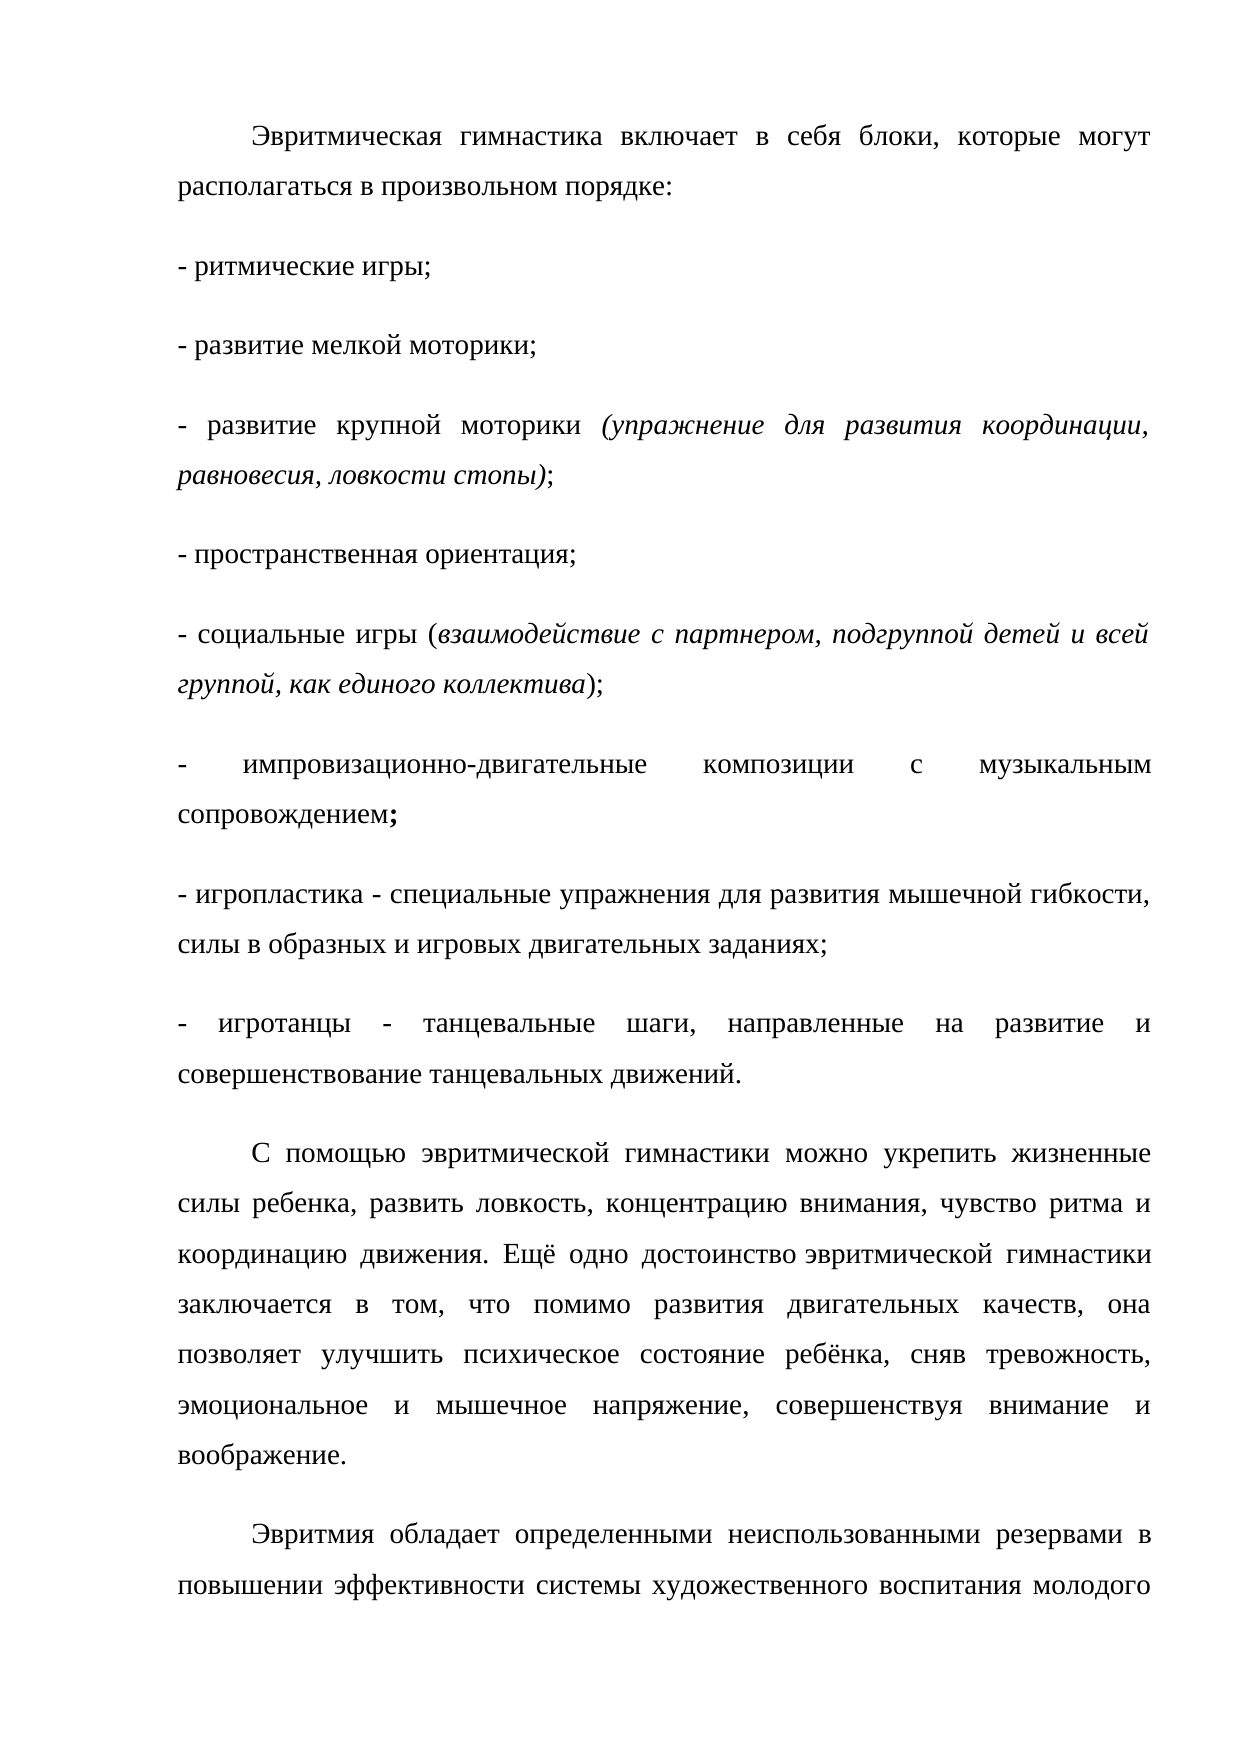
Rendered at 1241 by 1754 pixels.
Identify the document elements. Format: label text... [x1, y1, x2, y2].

text - социальные игры (взаимодействие с партнером, подгруппой детей и всей группой, как единого коллектива); [177, 616, 1152, 700]
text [177, 1517, 1152, 1601]
text - развитие мелкой моторики; [177, 327, 1152, 361]
text - игротанцы - танцевальные шаги, направленные на развитие и совершенствование танцевальных движений. [177, 1006, 1152, 1089]
text - развитие крупной моторики (упражнение для развития координации, равновесия, ловкости стопы); [177, 407, 1152, 491]
text - ритмические игры; [177, 248, 1152, 281]
text - игропластика - специальные упражнения для развития мышечной гибкости, силы в образных и игровых двигательных заданиях; [177, 876, 1152, 959]
text - пространственная ориентация; [177, 537, 1152, 570]
text - импровизационно-двигательные композиции с музыкальным сопровождением; [177, 746, 1152, 830]
text С помощью эвритмической гимнастики можно укрепить жизненные силы ребенка, развить ловкость, концентрацию внимания, чувство ритма и координацию движения. Ещё одно достоинство эвритмической гимнастики заключается в том, что помимо развития двигательных качеств, она позволяет улучшить психическое состояние ребёнка, сняв тревожность, эмоциональное и мышечное напряжение, совершенствуя внимание и воображение. [177, 1135, 1152, 1471]
text Эвритмическая гимнастика включает в себя блоки, которые могут располагаться в произвольном порядке: [177, 118, 1152, 202]
